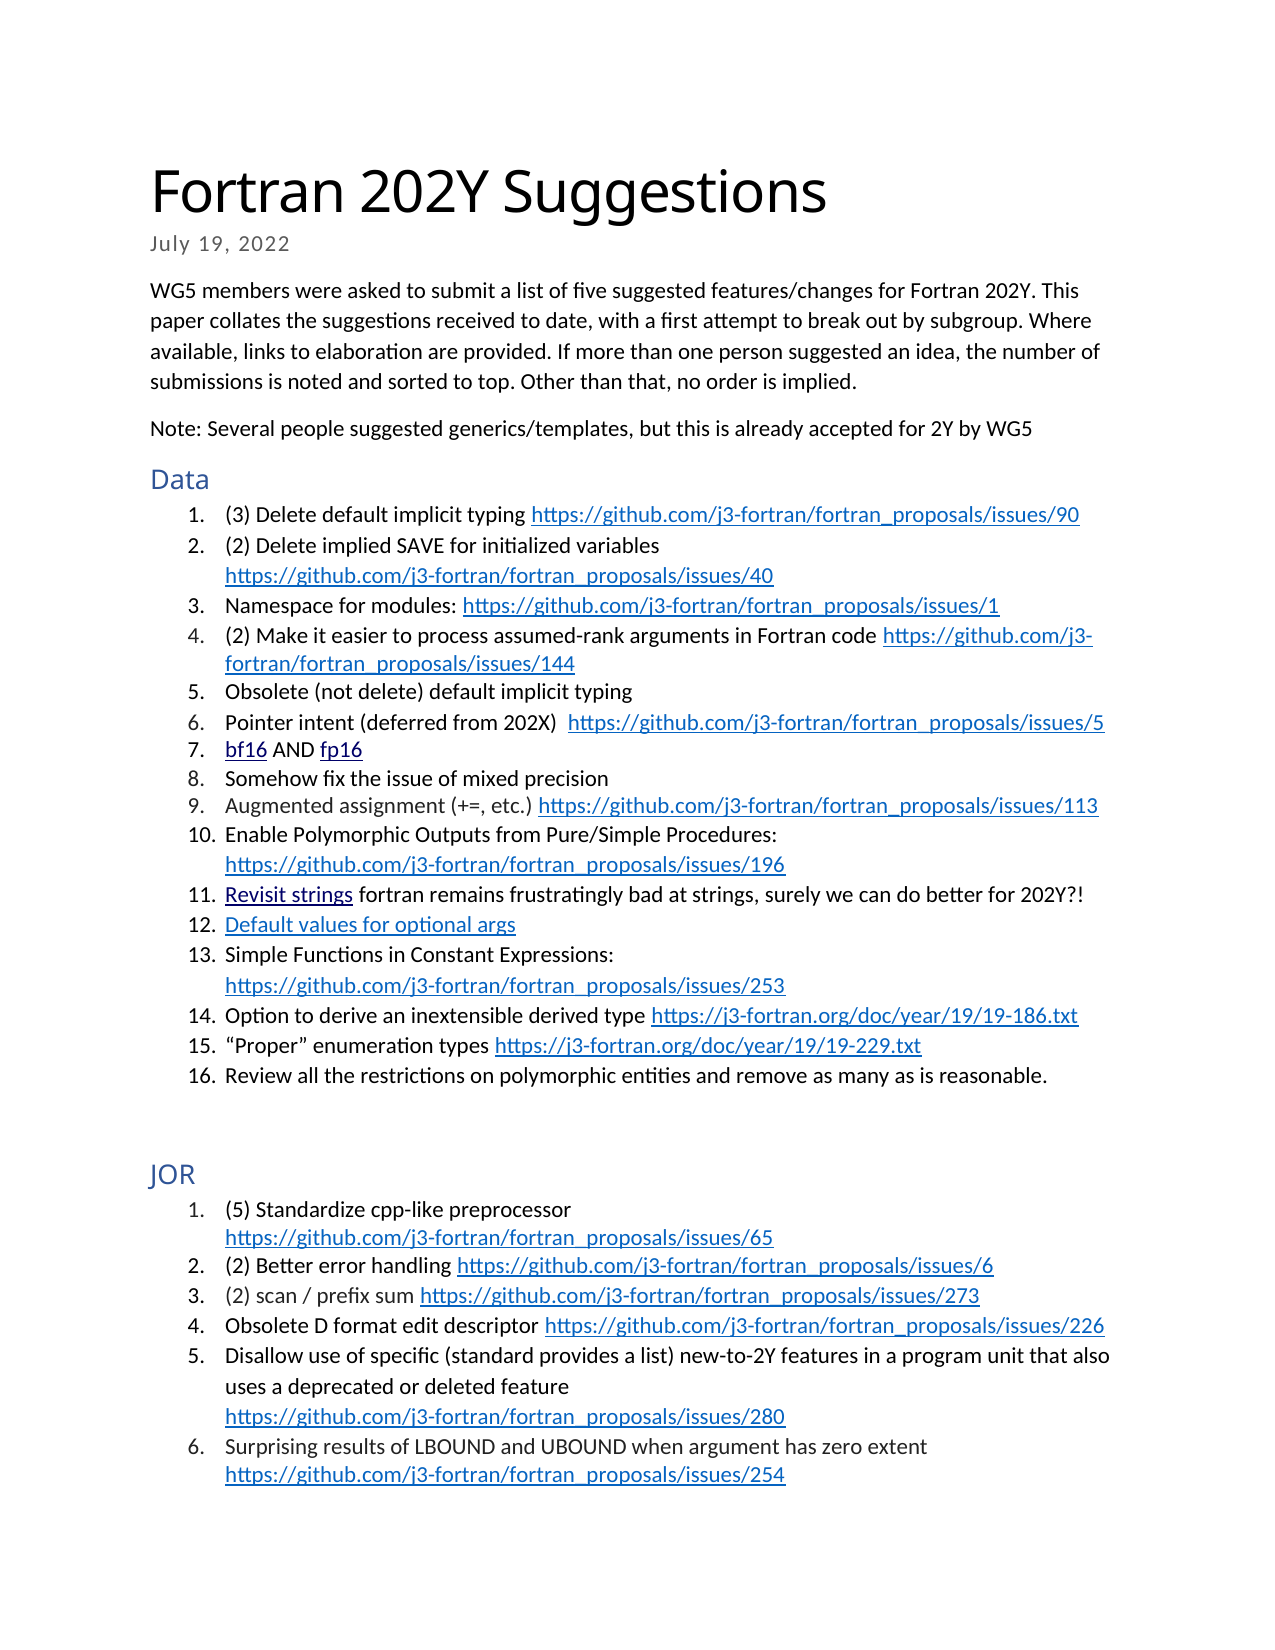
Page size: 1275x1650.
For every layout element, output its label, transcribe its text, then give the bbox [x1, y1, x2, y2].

text WG5 members were asked to submit a list of five suggested features/changes for Fortran 202Y. This paper collates the suggestions received to date, with a first attempt to break out by subgroup. Where available, links to elaboration are provided. If more than one person suggested an idea, the number of submissions is noted and sorted to top. Other than that, no order is implied. [150, 276, 1125, 395]
list Simple Functions in Constant Expressions: https://github.com/j3-fortran/fortran_proposals/issues/253 [187, 941, 1125, 999]
list Enable Polymorphic Outputs from Pure/Simple Procedures: https://github.com/j3-fortran/fortran_proposals/issues/196 [187, 820, 1125, 878]
list Review all the restrictions on polymorphic entities and remove as many as is reasonable. [187, 1061, 1125, 1089]
list Pointer intent (deferred from 202X) https://github.com/j3-fortran/fortran_proposals/issues/5 [187, 708, 1125, 736]
list (2) Better error handling https://github.com/j3-fortran/fortran_proposals/issues/6 [187, 1251, 1125, 1279]
list Obsolete (not delete) default implicit typing [187, 677, 1125, 705]
list (5) Standardize cpp-like preprocessor https://github.com/j3-fortran/fortran_proposals/issues/65 [187, 1195, 1125, 1251]
list (2) Make it easier to process assumed-rank arguments in Fortran code https://github.com/j3-fortran/fortran_proposals/issues/144 [187, 621, 1125, 677]
text Note: Several people suggested generics/templates, but this is already accepted for 2Y by WG5 [150, 414, 1125, 442]
list (3) Delete default implicit typing https://github.com/j3-fortran/fortran_proposals/issues/90 [187, 501, 1125, 528]
subtitle Data [150, 461, 1125, 498]
list bf16 AND fp16 [187, 736, 1125, 764]
subtitle JOR [150, 1155, 1125, 1192]
list Namespace for modules: https://github.com/j3-fortran/fortran_proposals/issues/1 [187, 591, 1125, 619]
list Disallow use of specific (standard provides a list) new-to-2Y features in a program unit that also uses a deprecated or deleted feature https://github.com/j3-fortran/fortran_proposals/issues/280 [187, 1342, 1125, 1430]
list “Proper” enumeration types https://j3-fortran.org/doc/year/19/19-229.txt [187, 1031, 1125, 1059]
title Fortran 202Y Suggestions [150, 150, 1125, 229]
subtitle July 19, 2022 [150, 229, 1125, 257]
list Augmented assignment (+=, etc.) https://github.com/j3-fortran/fortran_proposals/issues/113 [187, 792, 1125, 820]
list Somehow fix the issue of mixed precision [187, 764, 1125, 792]
list (2) Delete implied SAVE for initialized variables https://github.com/j3-fortran/fortran_proposals/issues/40 [187, 531, 1125, 589]
list (2) scan / prefix sum https://github.com/j3-fortran/fortran_proposals/issues/273 [187, 1281, 1125, 1309]
list Obsolete D format edit descriptor https://github.com/j3-fortran/fortran_proposals/issues/226 [187, 1311, 1125, 1339]
list Revisit strings fortran remains frustratingly bad at strings, surely we can do better for 202Y?! [187, 880, 1125, 908]
list Default values for optional args [187, 910, 1125, 938]
list Option to derive an inextensible derived type https://j3-fortran.org/doc/year/19/19-186.txt [187, 1001, 1125, 1029]
list Surprising results of LBOUND and UBOUND when argument has zero extent https://github.com/j3-fortran/fortran_proposals/issues/254 [187, 1432, 1125, 1488]
